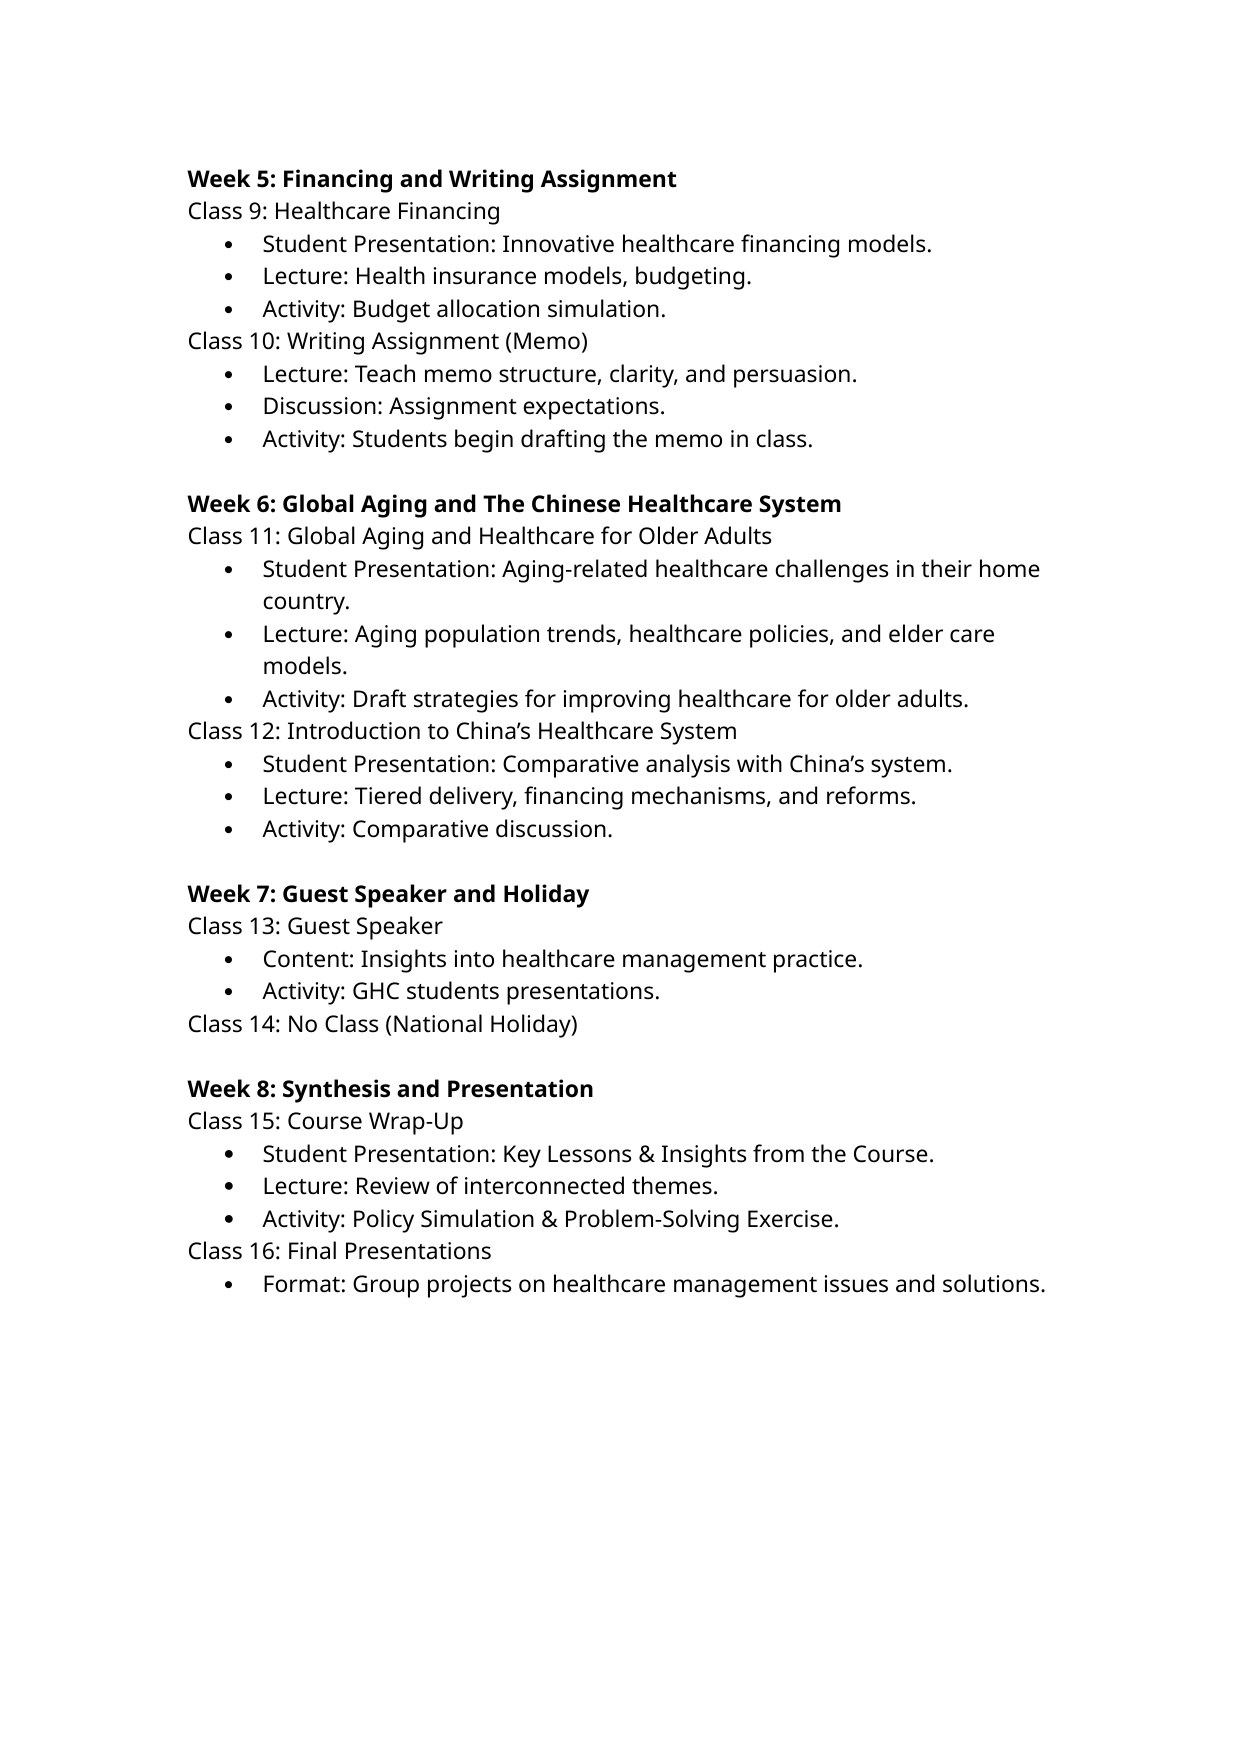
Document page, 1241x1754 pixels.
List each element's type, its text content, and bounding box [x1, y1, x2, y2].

list Lecture: Aging population trends, healthcare policies, and elder care models. [225, 617, 1053, 682]
text Week 6: Global Aging and The Chinese Healthcare System [187, 487, 1053, 519]
list Student Presentation: Aging-related healthcare challenges in their home country. [225, 552, 1053, 617]
list Student Presentation: Comparative analysis with China’s system. [225, 747, 1053, 779]
list Format: Group projects on healthcare management issues and solutions. [225, 1267, 1053, 1299]
list Lecture: Teach memo structure, clarity, and persuasion. [225, 357, 1053, 389]
text Class 11: Global Aging and Healthcare for Older Adults [187, 519, 1053, 552]
list Activity: GHC students presentations. [225, 974, 1053, 1007]
list Content: Insights into healthcare management practice. [225, 942, 1053, 974]
list Lecture: Tiered delivery, financing mechanisms, and reforms. [225, 779, 1053, 812]
list Student Presentation: Key Lessons & Insights from the Course. [225, 1137, 1053, 1169]
text Class 14: No Class (National Holiday) [187, 1007, 1053, 1039]
list Discussion: Assignment expectations. [225, 389, 1053, 422]
text Week 5: Financing and Writing Assignment [187, 162, 1053, 194]
text Class 15: Course Wrap-Up [187, 1104, 1053, 1137]
text Week 7: Guest Speaker and Holiday [187, 877, 1053, 909]
text Week 8: Synthesis and Presentation [187, 1072, 1053, 1104]
text Class 10: Writing Assignment (Memo) [187, 324, 1053, 357]
list Activity: Comparative discussion. [225, 812, 1053, 844]
list Activity: Policy Simulation & Problem-Solving Exercise. [225, 1202, 1053, 1234]
text Class 16: Final Presentations [187, 1234, 1053, 1267]
list Lecture: Health insurance models, budgeting. [225, 259, 1053, 292]
list Activity: Budget allocation simulation. [225, 292, 1053, 324]
text Class 9: Healthcare Financing [187, 194, 1053, 227]
list Lecture: Review of interconnected themes. [225, 1169, 1053, 1202]
text Class 13: Guest Speaker [187, 909, 1053, 942]
text Class 12: Introduction to China’s Healthcare System [187, 714, 1053, 747]
list Activity: Students begin drafting the memo in class. [225, 422, 1053, 454]
list Activity: Draft strategies for improving healthcare for older adults. [225, 682, 1053, 714]
list Student Presentation: Innovative healthcare financing models. [225, 227, 1053, 259]
